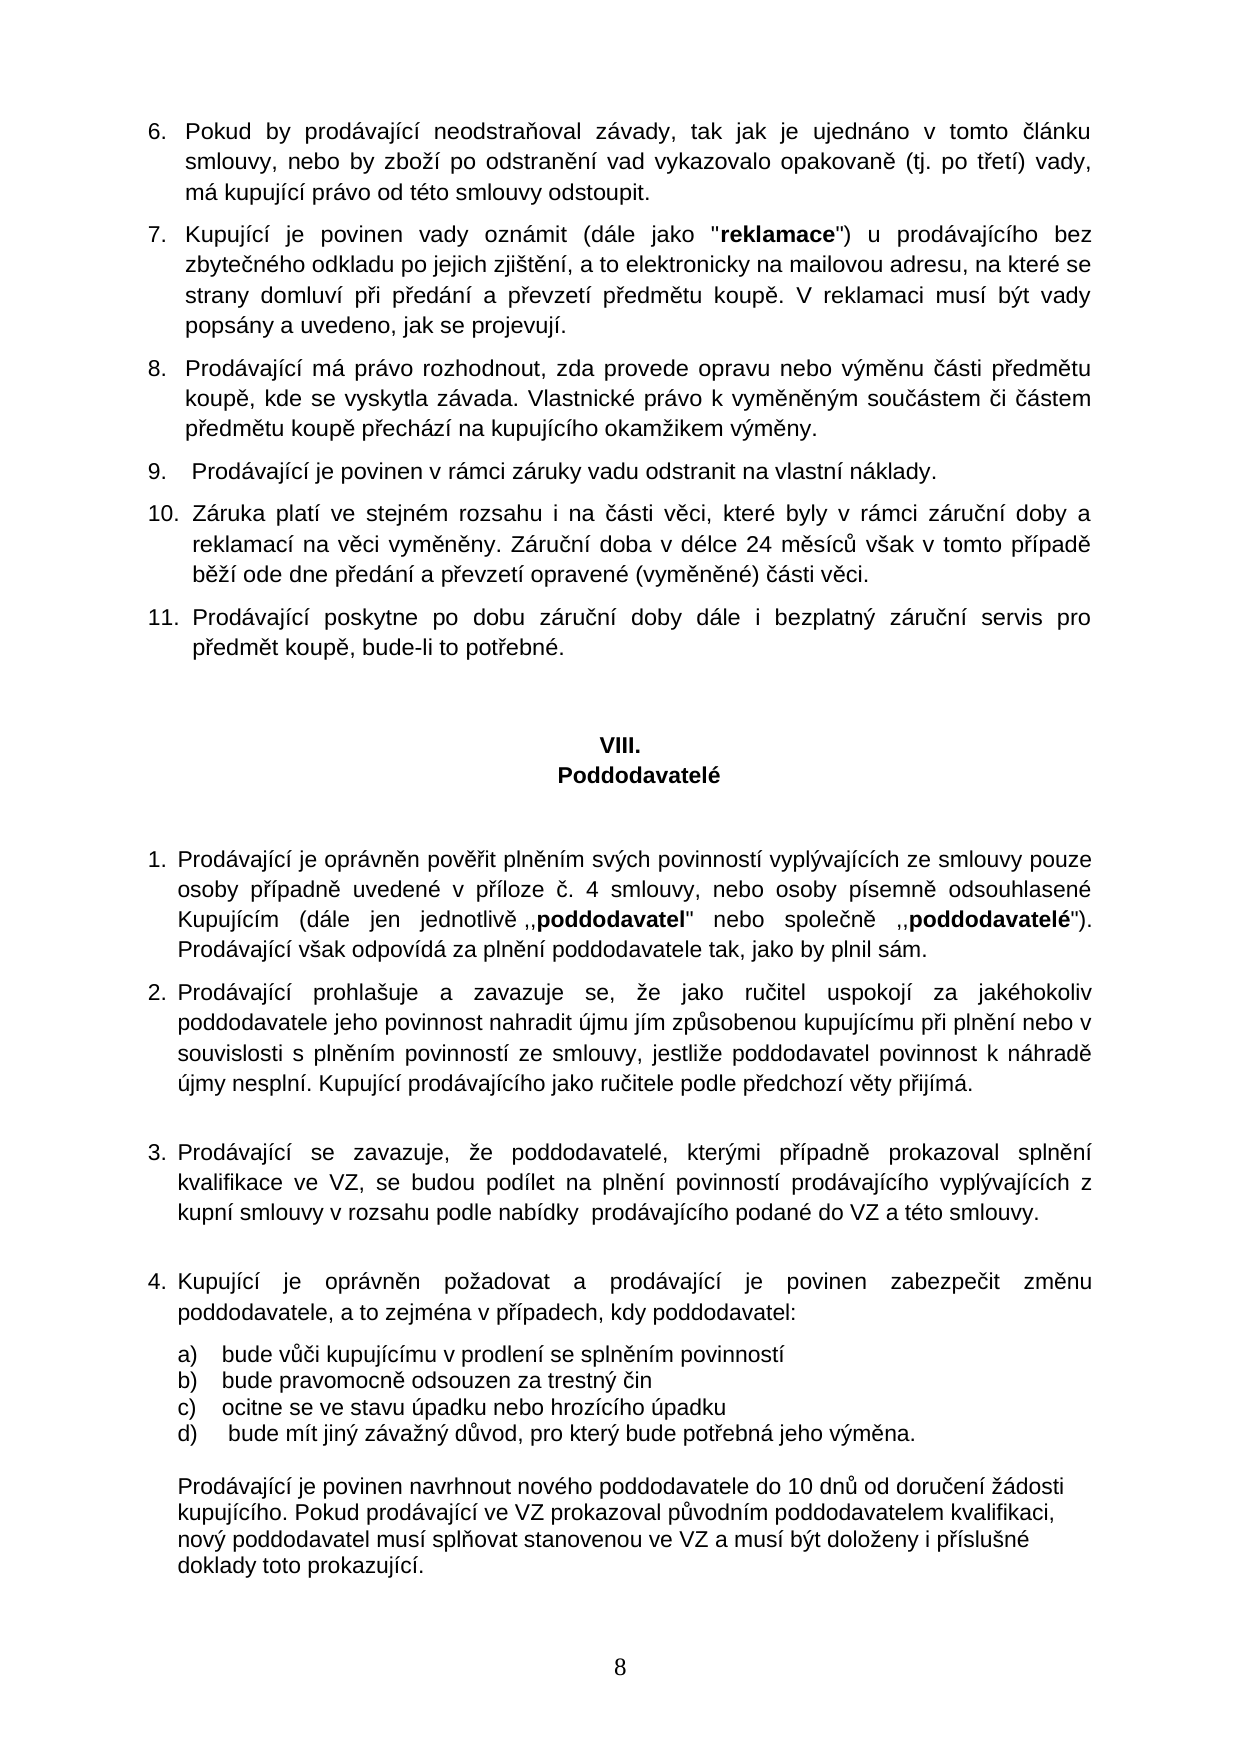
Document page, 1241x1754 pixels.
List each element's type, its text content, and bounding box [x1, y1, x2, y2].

text b) bude pravomocně odsouzen za trestný čin [177, 1367, 1092, 1394]
text Poddodavatelé [185, 762, 1092, 788]
text d) bude mít jiný závažný důvod, pro který bude potřebná jeho výměna. [177, 1420, 1092, 1447]
text c) ocitne se ve stavu úpadku nebo hrozícího úpadku [177, 1394, 1092, 1420]
list Záruka platí ve stejném rozsahu i na části věci, které byly v rámci záruční doby a reklamací na věci vyměněny. Záruční doba v délce 24 měsíců však v tomto případě běží ode dne předání a převzetí opravené (vyměněné) části věci. [148, 500, 1092, 587]
list Prodávající poskytne po dobu záruční doby dále i bezplatný záruční servis pro předmět koupě, bude-li to potřebné. [148, 603, 1092, 660]
subtitle VIII. [148, 732, 1092, 758]
text a) bude vůči kupujícímu v prodlení se splněním povinností [177, 1341, 1092, 1367]
list Prodávající prohlašuje a zavazuje se, že jako ručitel uspokojí za jakéhokoliv poddodavatele jeho povinnost nahradit újmu jím způsobenou kupujícímu při plnění nebo v souvislosti s plněním povinností ze smlouvy, jestliže poddodavatel povinnost k náhradě újmy nesplní. Kupující prodávajícího jako ručitele podle předchozí věty přijímá. [148, 979, 1092, 1096]
list Pokud by prodávající neodstraňoval závady, tak jak je ujednáno v tomto článku smlouvy, nebo by zboží po odstranění vad vykazovalo opakovaně (tj. po třetí) vady, má kupující právo od této smlouvy odstoupit. [148, 118, 1092, 205]
list Kupující je oprávněn požadovat a prodávající je povinen zabezpečit změnu poddodavatele, a to zejména v případech, kdy poddodavatel: [148, 1268, 1092, 1325]
list Prodávající je povinen v rámci záruky vadu odstranit na vlastní náklady. [148, 458, 1092, 484]
list Prodávající se zavazuje, že poddodavatelé, kterými případně prokazoval splnění kvalifikace ve VZ, se budou podílet na plnění povinností prodávajícího vyplývajících z kupní smlouvy v rozsahu podle nabídky prodávajícího podané do VZ a této smlouvy. [148, 1139, 1092, 1226]
list Prodávající má právo rozhodnout, zda provede opravu nebo výměnu části předmětu koupě, kde se vyskytla závada. Vlastnické právo k vyměněným součástem či částem předmětu koupě přechází na kupujícího okamžikem výměny. [148, 354, 1092, 441]
list Prodávající je oprávněn pověřit plněním svých povinností vyplývajících ze smlouvy pouze osoby případně uvedené v příloze č. 4 smlouvy, nebo osoby písemně odsouhlasené Kupujícím (dále jen jednotlivě ,,poddodavatel" nebo společně ,,poddodavatelé"). Prodávající však odpovídá za plnění poddodavatele tak, jako by plnil sám. [148, 846, 1092, 963]
text Prodávající je povinen navrhnout nového poddodavatele do 10 dnů od doručení žádosti kupujícího. Pokud prodávající ve VZ prokazoval původním poddodavatelem kvalifikaci, nový poddodavatel musí splňovat stanovenou ve VZ a musí být doloženy i příslušné doklady toto prokazující. [177, 1473, 1092, 1578]
list Kupující je povinen vady oznámit (dále jako "reklamace") u prodávajícího bez zbytečného odkladu po jejich zjištění, a to elektronicky na mailovou adresu, na které se strany domluví při předání a převzetí předmětu koupě. V reklamaci musí být vady popsány a uvedeno, jak se projevují. [148, 221, 1092, 338]
